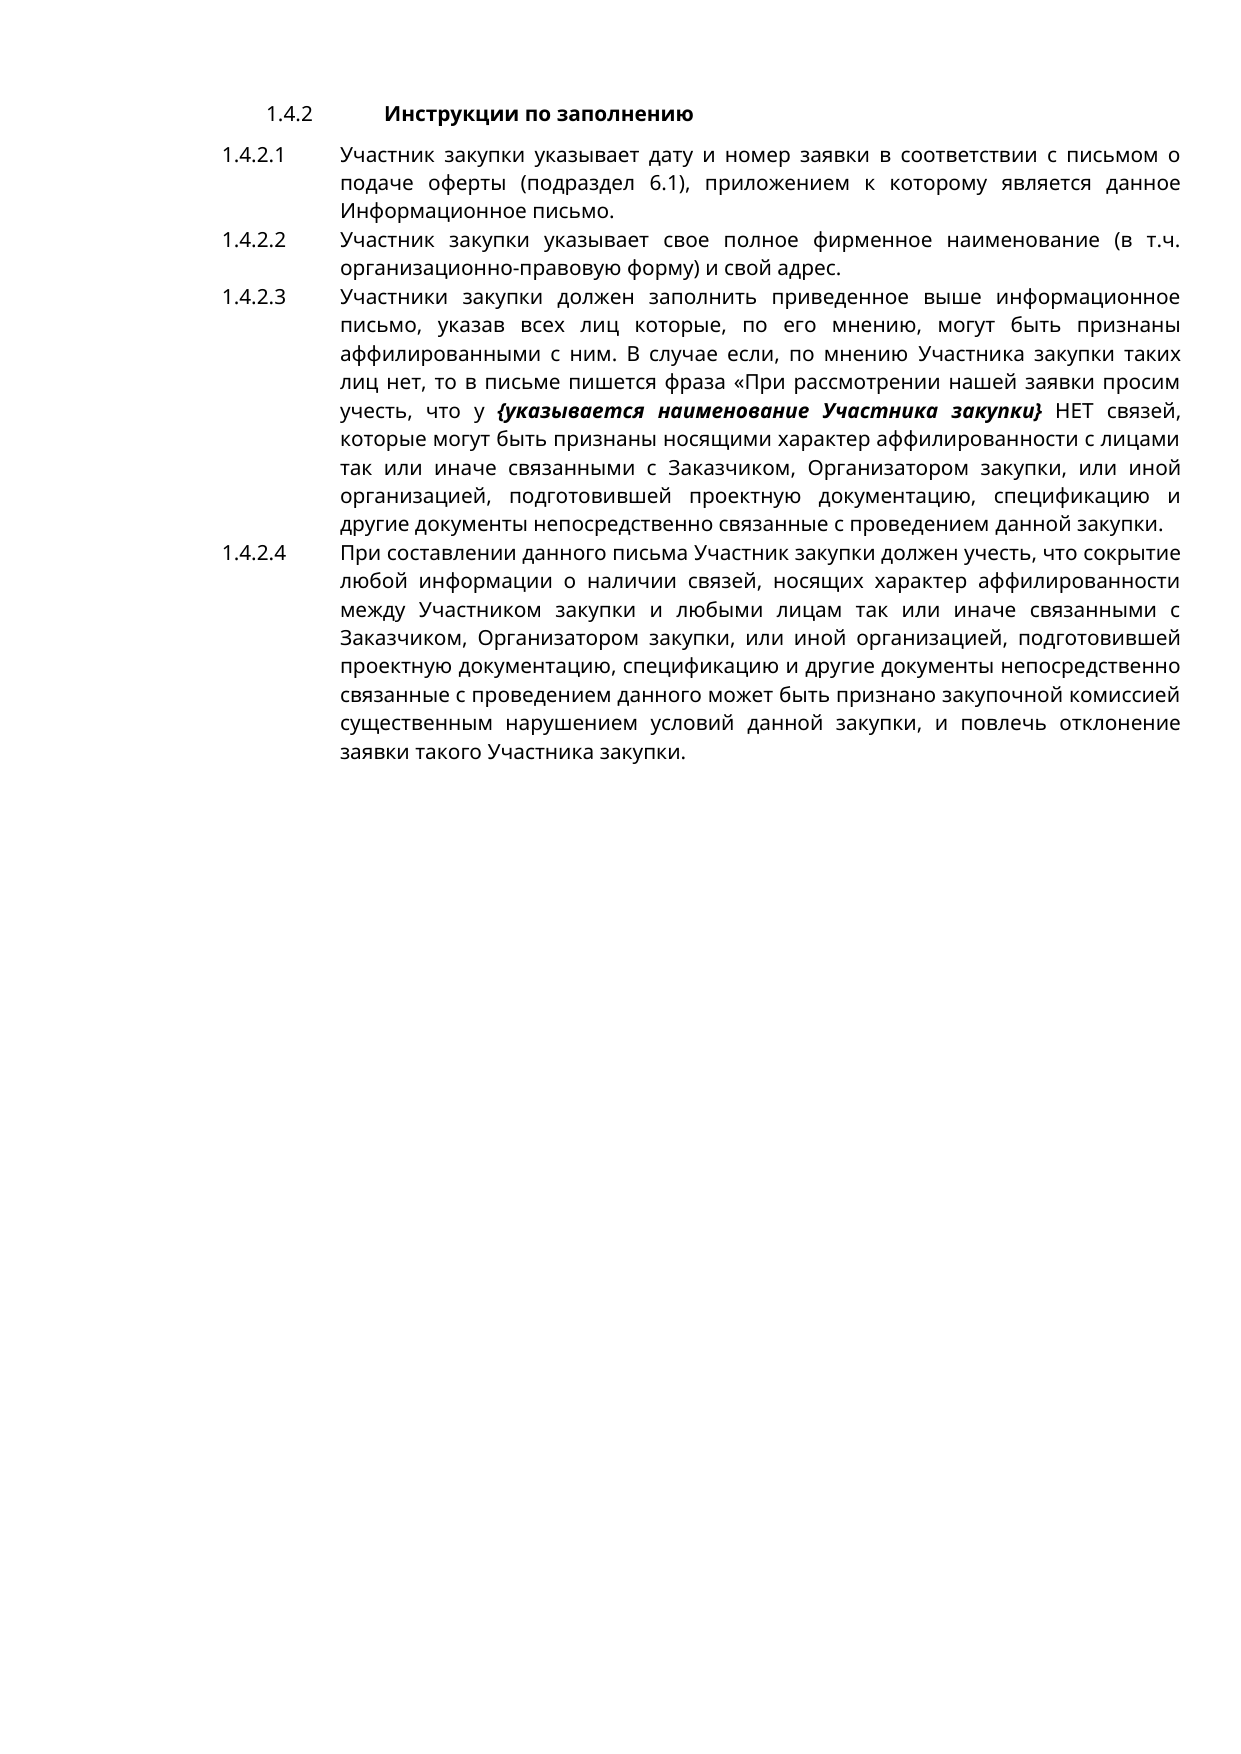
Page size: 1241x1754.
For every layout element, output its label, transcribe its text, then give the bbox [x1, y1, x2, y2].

list Участник закупки указывает свое полное фирменное наименование (в т.ч. организационно-правовую форму) и свой адрес. [222, 225, 1181, 282]
list Участник закупки указывает дату и номер заявки в соответствии с письмом о подаче оферты (подраздел 6.1), приложением к которому является данное Информационное письмо. [222, 140, 1181, 225]
list Инструкции по заполнению [266, 99, 1181, 127]
list Участники закупки должен заполнить приведенное выше информационное письмо, указав всех лиц которые, по его мнению, могут быть признаны аффилированными с ним. В случае если, по мнению Участника закупки таких лиц нет, то в письме пишется фраза «При рассмотрении нашей заявки просим учесть, что у {указывается наименование Участника закупки} НЕТ связей, которые могут быть признаны носящими характер аффилированности с лицами так или иначе связанными с Заказчиком, Организатором закупки, или иной организацией, подготовившей проектную документацию, спецификацию и другие документы непосредственно связанные с проведением данной закупки. [222, 282, 1181, 538]
list При составлении данного письма Участник закупки должен учесть, что сокрытие любой информации о наличии связей, носящих характер аффилированности между Участником закупки и любыми лицам так или иначе связанными с Заказчиком, Организатором закупки, или иной организацией, подготовившей проектную документацию, спецификацию и другие документы непосредственно связанные с проведением данного может быть признано закупочной комиссией существенным нарушением условий данной закупки, и повлечь отклонение заявки такого Участника закупки. [222, 538, 1181, 765]
